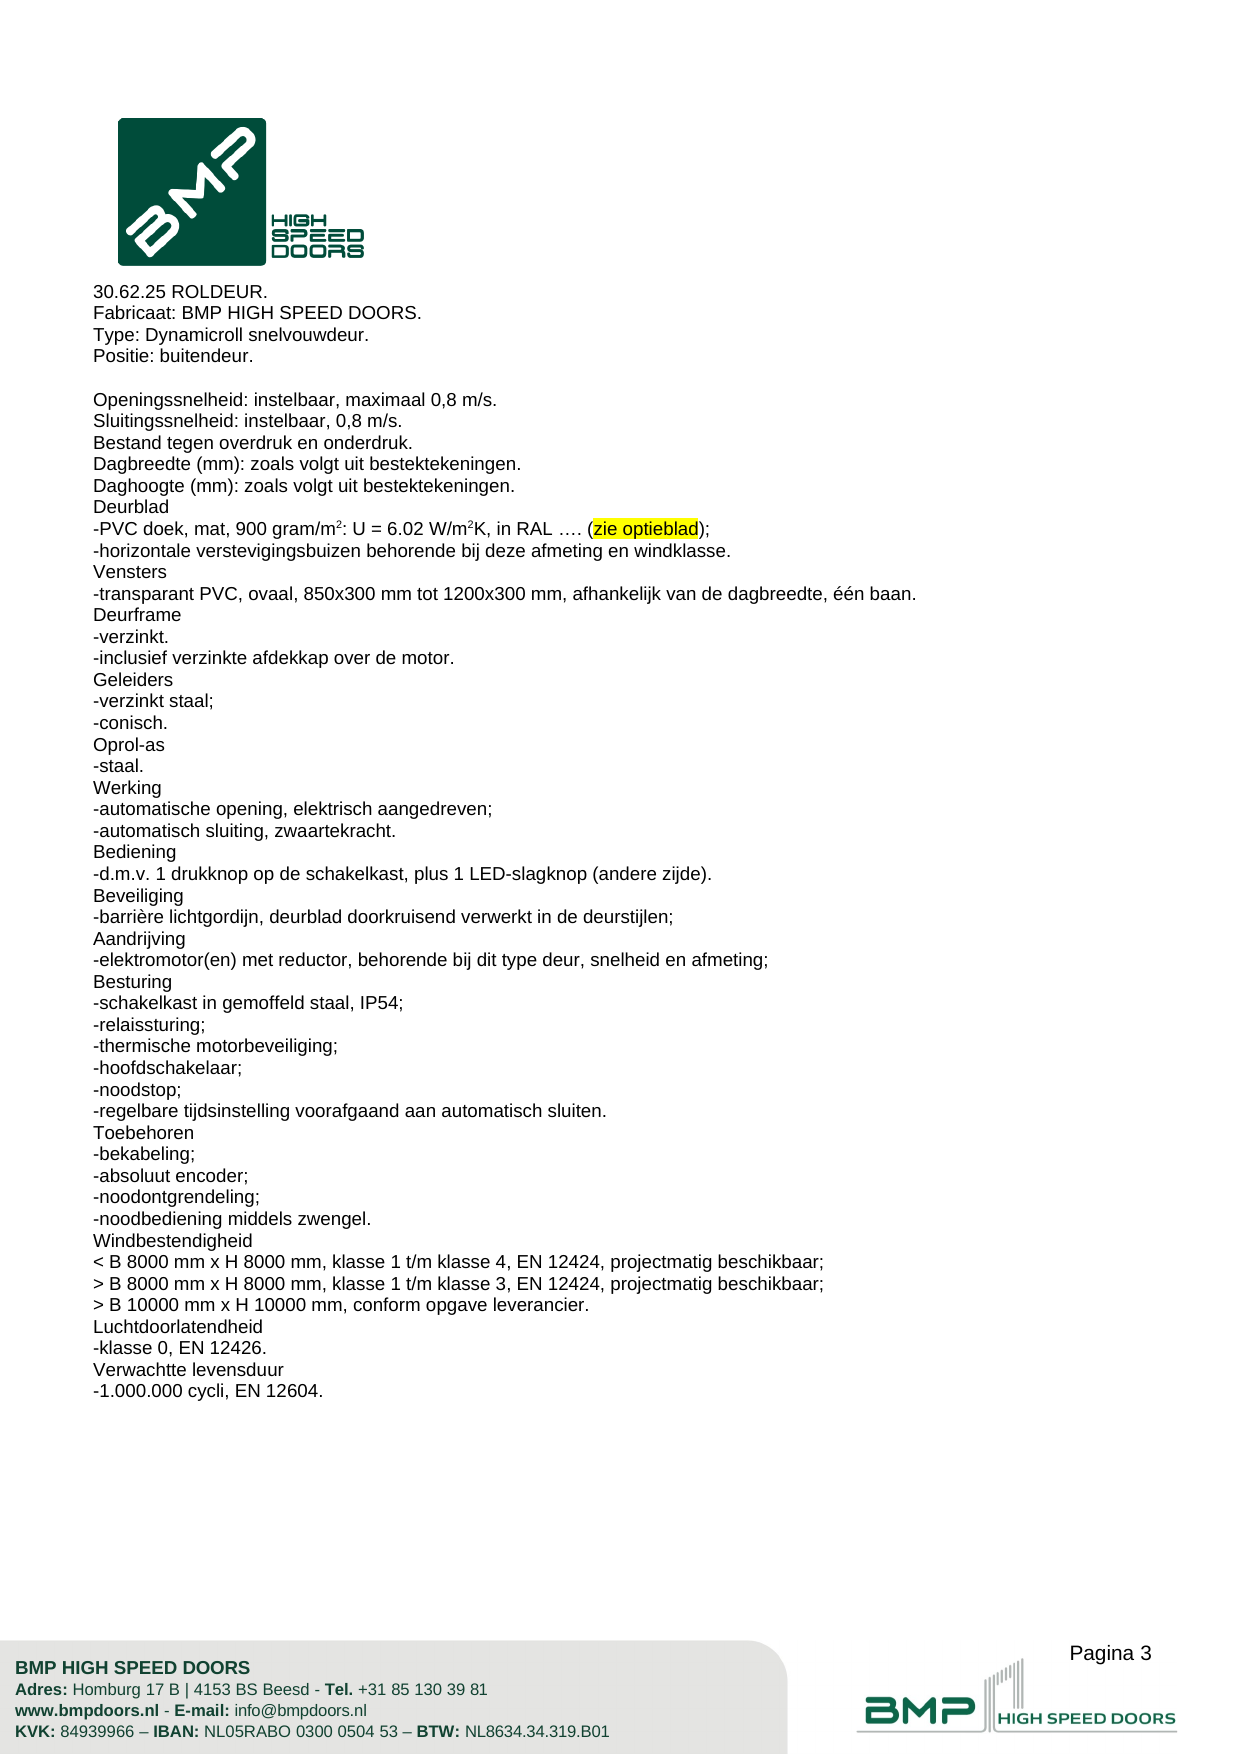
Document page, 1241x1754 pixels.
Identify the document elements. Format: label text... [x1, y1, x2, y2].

text -d.m.v. 1 drukknop op de schakelkast, plus 1 LED-slagknop (andere zijde). [93, 863, 1159, 884]
text Openingssnelheid: instelbaar, maximaal 0,8 m/s. [93, 388, 1159, 410]
text -absoluut encoder; [93, 1165, 1159, 1186]
text -verzinkt. [93, 626, 1159, 647]
text > B 8000 mm x H 8000 mm, klasse 1 t/m klasse 3, EN 12424, projectmatig beschikbaar; [48, 1272, 1159, 1294]
text Beveiliging [93, 884, 1159, 906]
text Windbestendigheid [93, 1229, 1159, 1251]
text -1.000.000 cycli, EN 12604. [93, 1380, 1159, 1402]
text Bediening [93, 841, 1159, 863]
text -verzinkt staal; [4, 690, 1159, 712]
text Oprol-as [93, 733, 1159, 755]
text -PVC doek, mat, 900 gram/m2: U = 6.02 W/m2K, in RAL …. (zie optieblad); [698, 518, 1159, 539]
text -noodontgrendeling; [93, 1186, 1159, 1208]
text Sluitingssnelheid: instelbaar, 0,8 m/s. [93, 410, 1159, 432]
text Deurframe [93, 604, 1159, 626]
text Deurblad [93, 496, 1159, 518]
text -hoofdschakelaar; [4, 1057, 1159, 1078]
text -conisch. [4, 712, 1159, 733]
text -transparant PVC, ovaal, 850x300 mm tot 1200x300 mm, afhankelijk van de dagbreedte, één baan. [93, 582, 1159, 604]
text -klasse 0, EN 12426. [93, 1337, 1159, 1359]
text Positie: buitendeur. [93, 345, 1159, 367]
text Aandrijving [93, 927, 1159, 949]
text Besturing [93, 971, 1159, 992]
text Geleiders [93, 669, 1159, 690]
text -barrière lichtgordijn, deurblad doorkruisend verwerkt in de deurstijlen; [93, 906, 1159, 927]
text -elektromotor(en) met reductor, behorende bij dit type deur, snelheid en afmeting; [93, 949, 1159, 971]
text -staal. [93, 755, 1159, 777]
text -automatische opening, elektrisch aangedreven; [93, 798, 1159, 820]
picture [0, 1640, 1178, 1754]
text Dagbreedte (mm): zoals volgt uit bestektekeningen. [93, 453, 1159, 475]
text Daghoogte (mm): zoals volgt uit bestektekeningen. [93, 475, 1159, 496]
text -automatisch sluiting, zwaartekracht. [93, 820, 1159, 841]
text Werking [93, 777, 1159, 798]
text Vensters [93, 561, 1159, 582]
text Luchtdoorlatendheid [93, 1316, 1159, 1337]
text -noodstop; [93, 1078, 1159, 1100]
text Verwachtte levensduur [93, 1359, 1159, 1380]
text -bekabeling; [93, 1143, 1159, 1165]
text -horizontale verstevigingsbuizen behorende bij deze afmeting en windklasse. [93, 539, 1159, 561]
text -regelbare tijdsinstelling voorafgaand aan automatisch sluiten. [93, 1100, 1159, 1122]
text -PVC doek, mat, 900 gram/m2: U = 6.02 W/m2K, in RAL …. (zie optieblad); [93, 518, 593, 539]
picture [118, 118, 365, 266]
text Bestand tegen overdruk en onderdruk. [93, 432, 1159, 453]
text Fabricaat: BMP HIGH SPEED DOORS. [93, 302, 1159, 324]
text -schakelkast in gemoffeld staal, IP54; [93, 992, 1159, 1014]
text -thermische motorbeveiliging; [93, 1035, 1159, 1057]
text -inclusief verzinkte afdekkap over de motor. [93, 647, 1159, 669]
text -relaissturing; [93, 1014, 1159, 1035]
text > B 10000 mm x H 10000 mm, conform opgave leverancier. [48, 1294, 1159, 1316]
text Type: Dynamicroll snelvouwdeur. [93, 324, 1159, 345]
text < B 8000 mm x H 8000 mm, klasse 1 t/m klasse 4, EN 12424, projectmatig beschikbaar; [48, 1251, 1159, 1272]
text Toebehoren [93, 1122, 1159, 1143]
text 30.62.25 ROLDEUR. [93, 281, 1159, 302]
text -noodbediening middels zwengel. [93, 1208, 1159, 1229]
